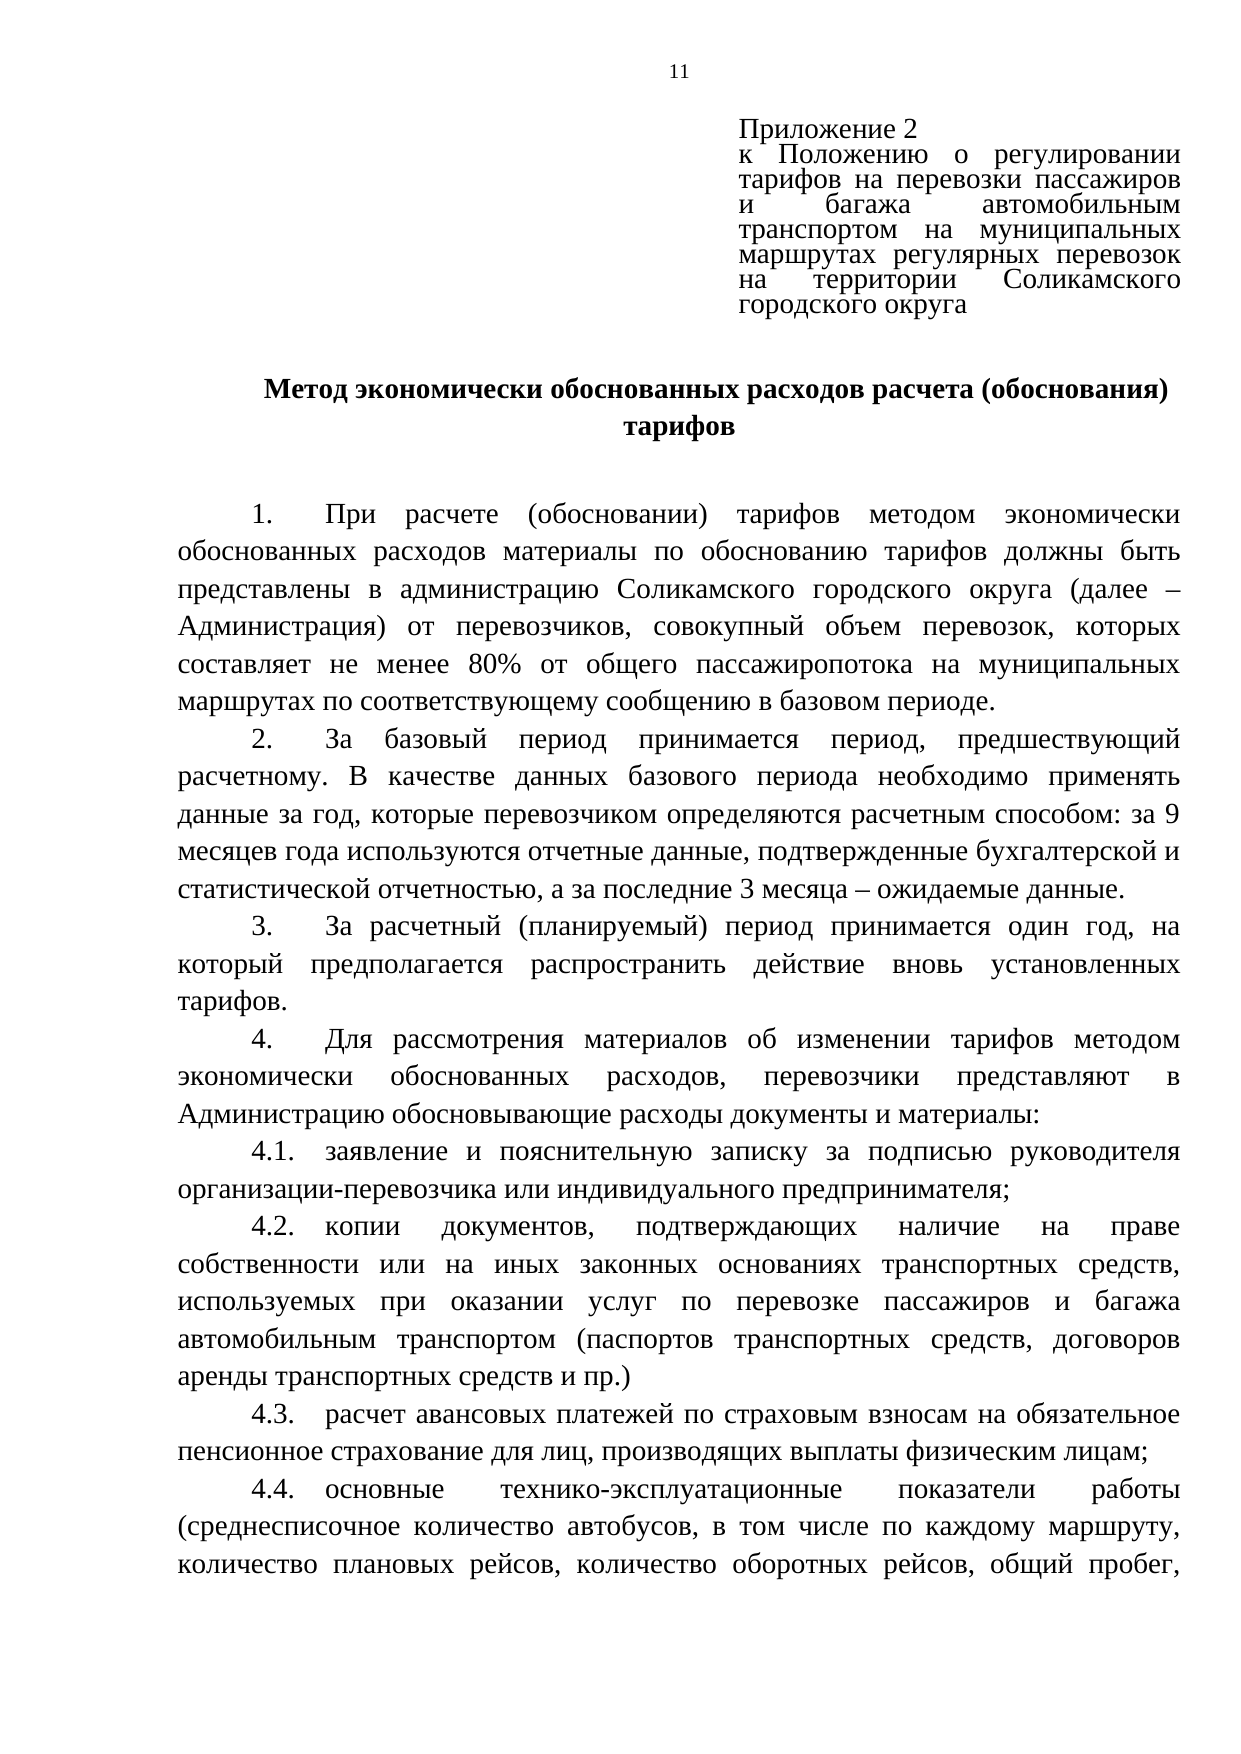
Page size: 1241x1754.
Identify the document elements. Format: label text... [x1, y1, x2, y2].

text к Положению о регулировании тарифов на перевозки пассажиров и багажа автомобильным транспортом на муниципальных маршрутах регулярных перевозок на территории Соликамского городского округа [738, 143, 1181, 318]
list Для рассмотрения материалов об изменении тарифов методом экономически обоснованных расходов, перевозчики представляют в Администрацию обосновывающие расходы документы и материалы: [177, 1018, 1181, 1131]
text Приложение 2 [738, 118, 1181, 143]
list При расчете (обосновании) тарифов методом экономически обоснованных расходов материалы по обоснованию тарифов должны быть представлены в администрацию Соликамского городского округа (далее – Администрация) от перевозчиков, совокупный объем перевозок, которых составляет не менее 80% от общего пассажиропотока на муниципальных маршрутах по соответствующему сообщению в базовом периоде. [177, 493, 1181, 718]
list копии документов, подтверждающих наличие на праве собственности или на иных законных основаниях транспортных средств, используемых при оказании услуг по перевозке пассажиров и багажа автомобильным транспортом (паспортов транспортных средств, договоров аренды транспортных средств и пр.) [177, 1206, 1181, 1393]
list заявление и пояснительную записку за подписью руководителя организации-перевозчика или индивидуального предпринимателя; [177, 1131, 1181, 1206]
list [177, 1468, 1181, 1581]
list За расчетный (планируемый) период принимается один год, на который предполагается распространить действие вновь установленных тарифов. [177, 906, 1181, 1018]
text Метод экономически обоснованных расходов расчета (обоснования) тарифов [177, 368, 1181, 443]
list За базовый период принимается период, предшествующий расчетному. В качестве данных базового периода необходимо применять данные за год, которые перевозчиком определяются расчетным способом: за 9 месяцев года используются отчетные данные, подтвержденные бухгалтерской и статистической отчетностью, а за последние 3 месяца – ожидаемые данные. [177, 718, 1181, 906]
list расчет авансовых платежей по страховым взносам на обязательное пенсионное страхование для лиц, производящих выплаты физическим лицам; [177, 1393, 1181, 1468]
